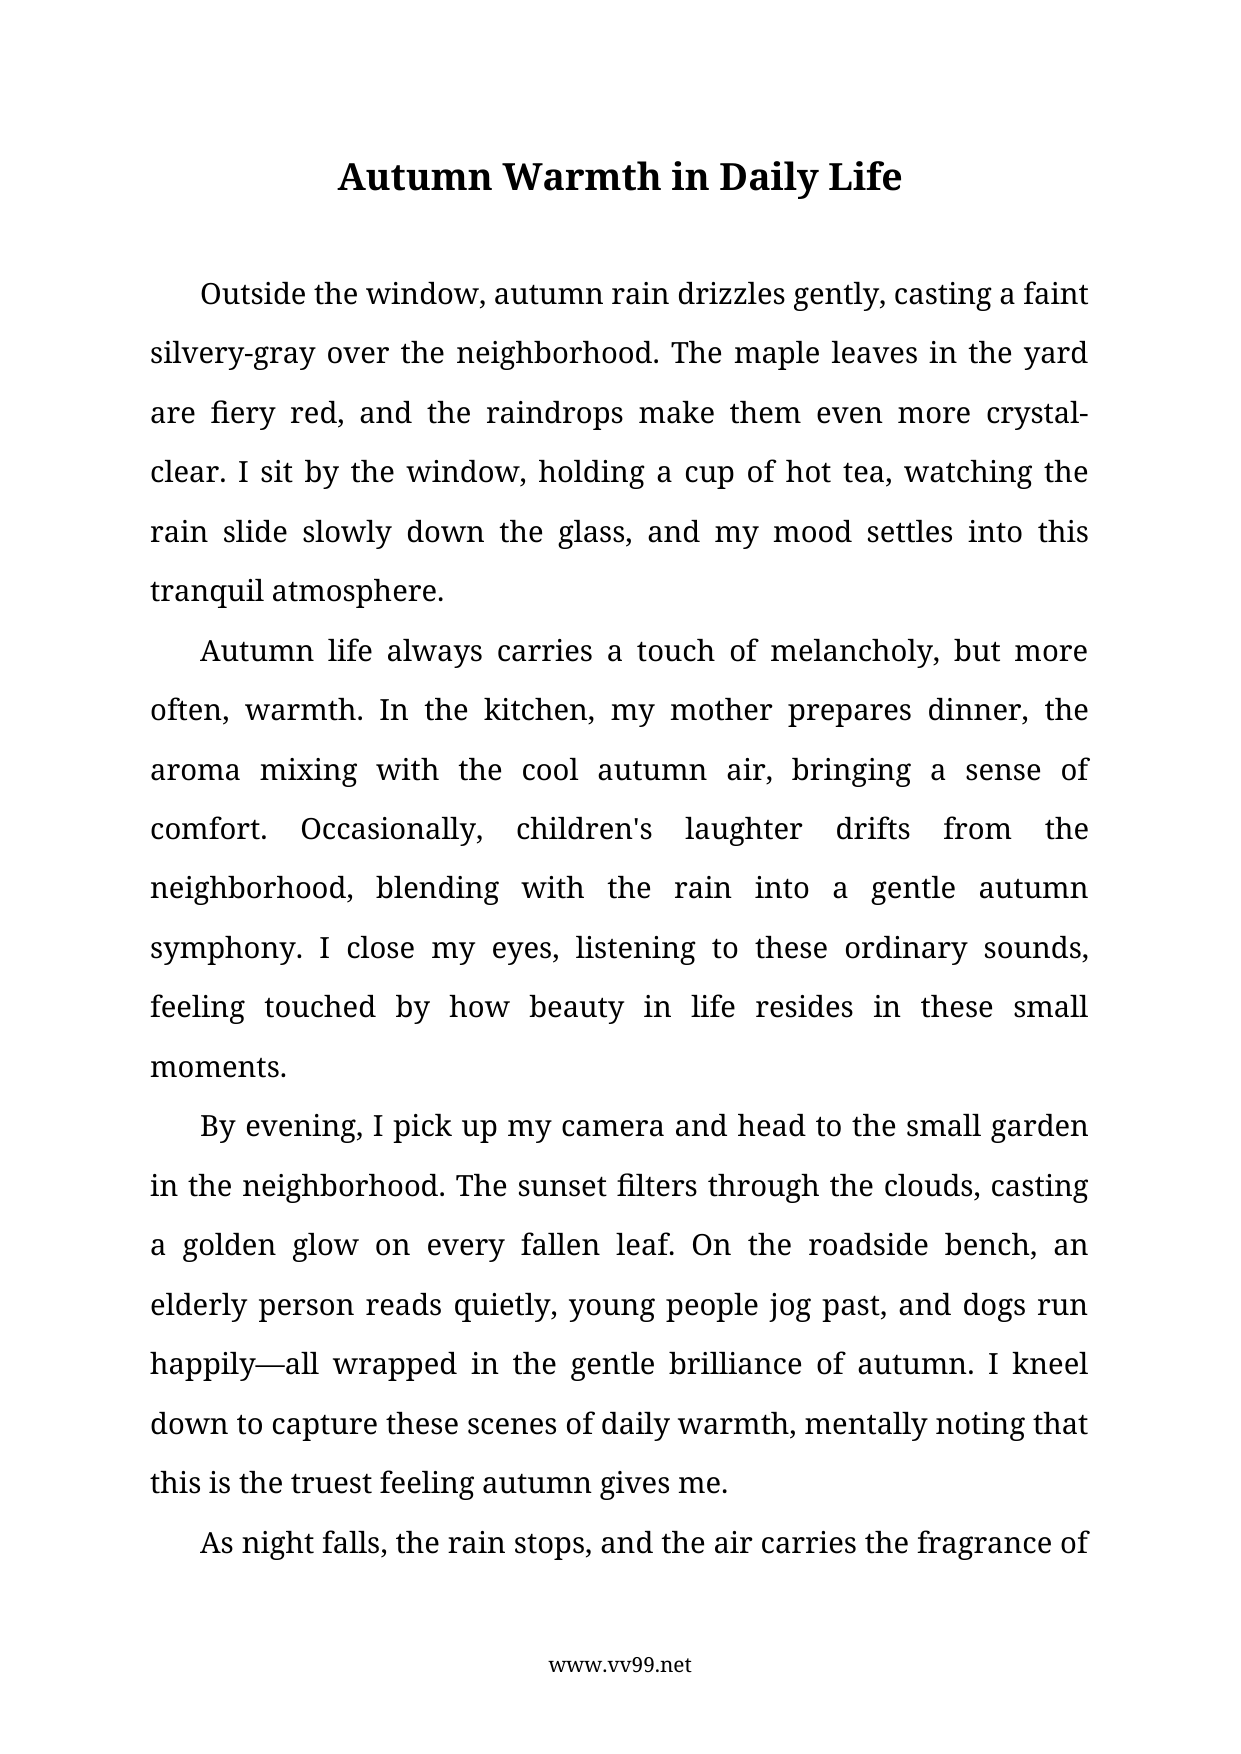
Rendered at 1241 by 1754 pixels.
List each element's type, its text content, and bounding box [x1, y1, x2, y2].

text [150, 1522, 1090, 1562]
subtitle Autumn Warmth in Daily Life [150, 150, 1090, 201]
text By evening, I pick up my camera and head to the small garden in the neighborhood. The sunset filters through the clouds, casting a golden glow on every fallen leaf. On the roadside bench, an elderly person reads quietly, young people jog past, and dogs run happily—all wrapped in the gentle brilliance of autumn. I kneel down to capture these scenes of daily warmth, mentally noting that this is the truest feeling autumn gives me. [150, 1106, 1090, 1502]
text Autumn life always carries a touch of melancholy, but more often, warmth. In the kitchen, my mother prepares dinner, the aroma mixing with the cool autumn air, bringing a sense of comfort. Occasionally, children's laughter drifts from the neighborhood, blending with the rain into a gentle autumn symphony. I close my eyes, listening to these ordinary sounds, feeling touched by how beauty in life resides in these small moments. [150, 630, 1090, 1086]
text Outside the window, autumn rain drizzles gently, casting a faint silvery-gray over the neighborhood. The maple leaves in the yard are fiery red, and the raindrops make them even more crystal-clear. I sit by the window, holding a cup of hot tea, watching the rain slide slowly down the glass, and my mood settles into this tranquil atmosphere. [150, 273, 1090, 610]
